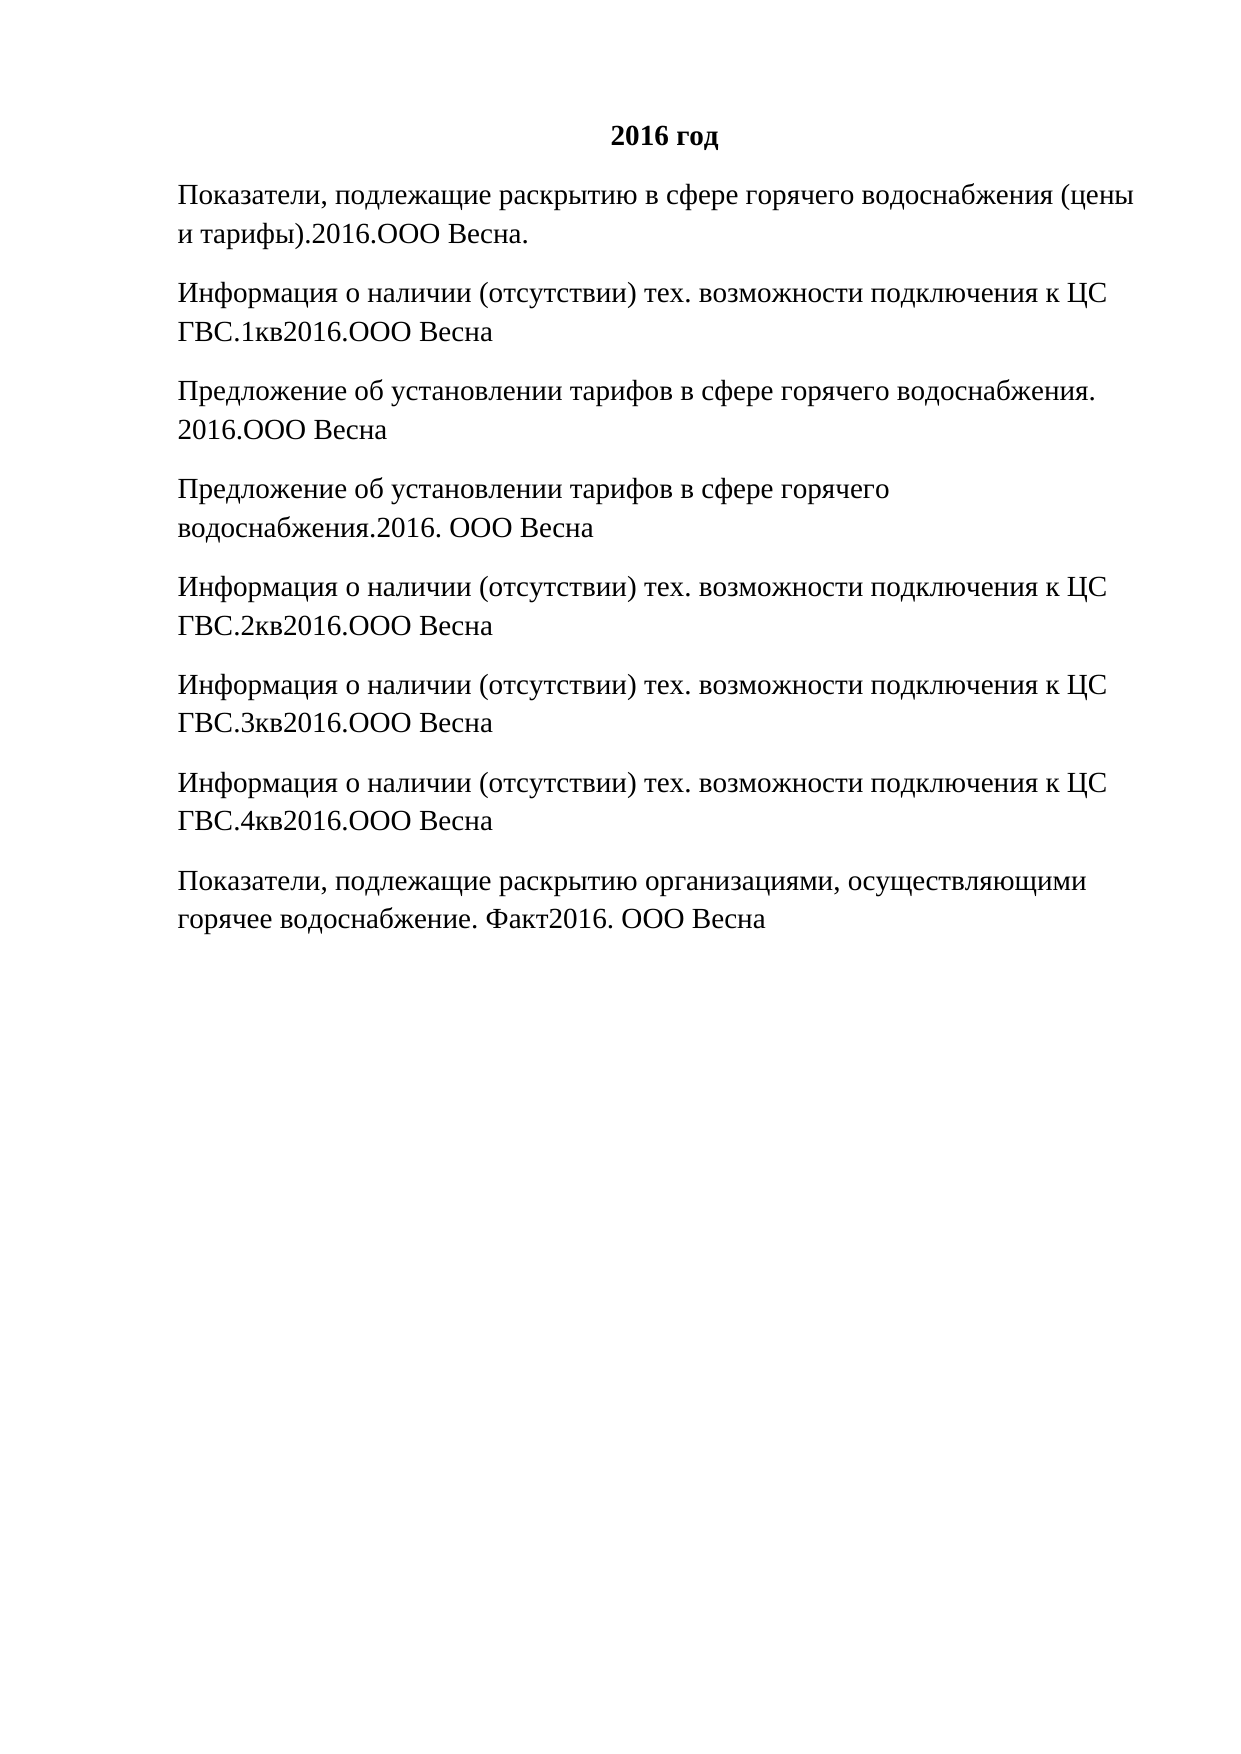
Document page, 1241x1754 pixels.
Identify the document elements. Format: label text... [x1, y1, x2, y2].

text Информация о наличии (отсутствии) тех. возможности подключения к ЦС ГВС.3кв2016.ООО Весна [177, 667, 1152, 739]
text 2016 год [177, 118, 1152, 152]
text Показатели, подлежащие раскрытию организациями, осуществляющими горячее водоснабжение. Факт2016. ООО Весна [177, 863, 1152, 935]
text Показатели, подлежащие раскрытию в сфере горячего водоснабжения (цены и тарифы).2016.ООО Весна. [177, 177, 1152, 249]
text Предложение об установлении тарифов в сфере горячего водоснабжения.2016. ООО Весна [177, 471, 1152, 543]
text Предложение об установлении тарифов в сфере горячего водоснабжения. 2016.ООО Весна [177, 373, 1152, 445]
text Информация о наличии (отсутствии) тех. возможности подключения к ЦС ГВС.1кв2016.ООО Весна [177, 275, 1152, 347]
text Информация о наличии (отсутствии) тех. возможности подключения к ЦС ГВС.4кв2016.ООО Весна [177, 765, 1152, 837]
text Информация о наличии (отсутствии) тех. возможности подключения к ЦС ГВС.2кв2016.ООО Весна [177, 569, 1152, 641]
